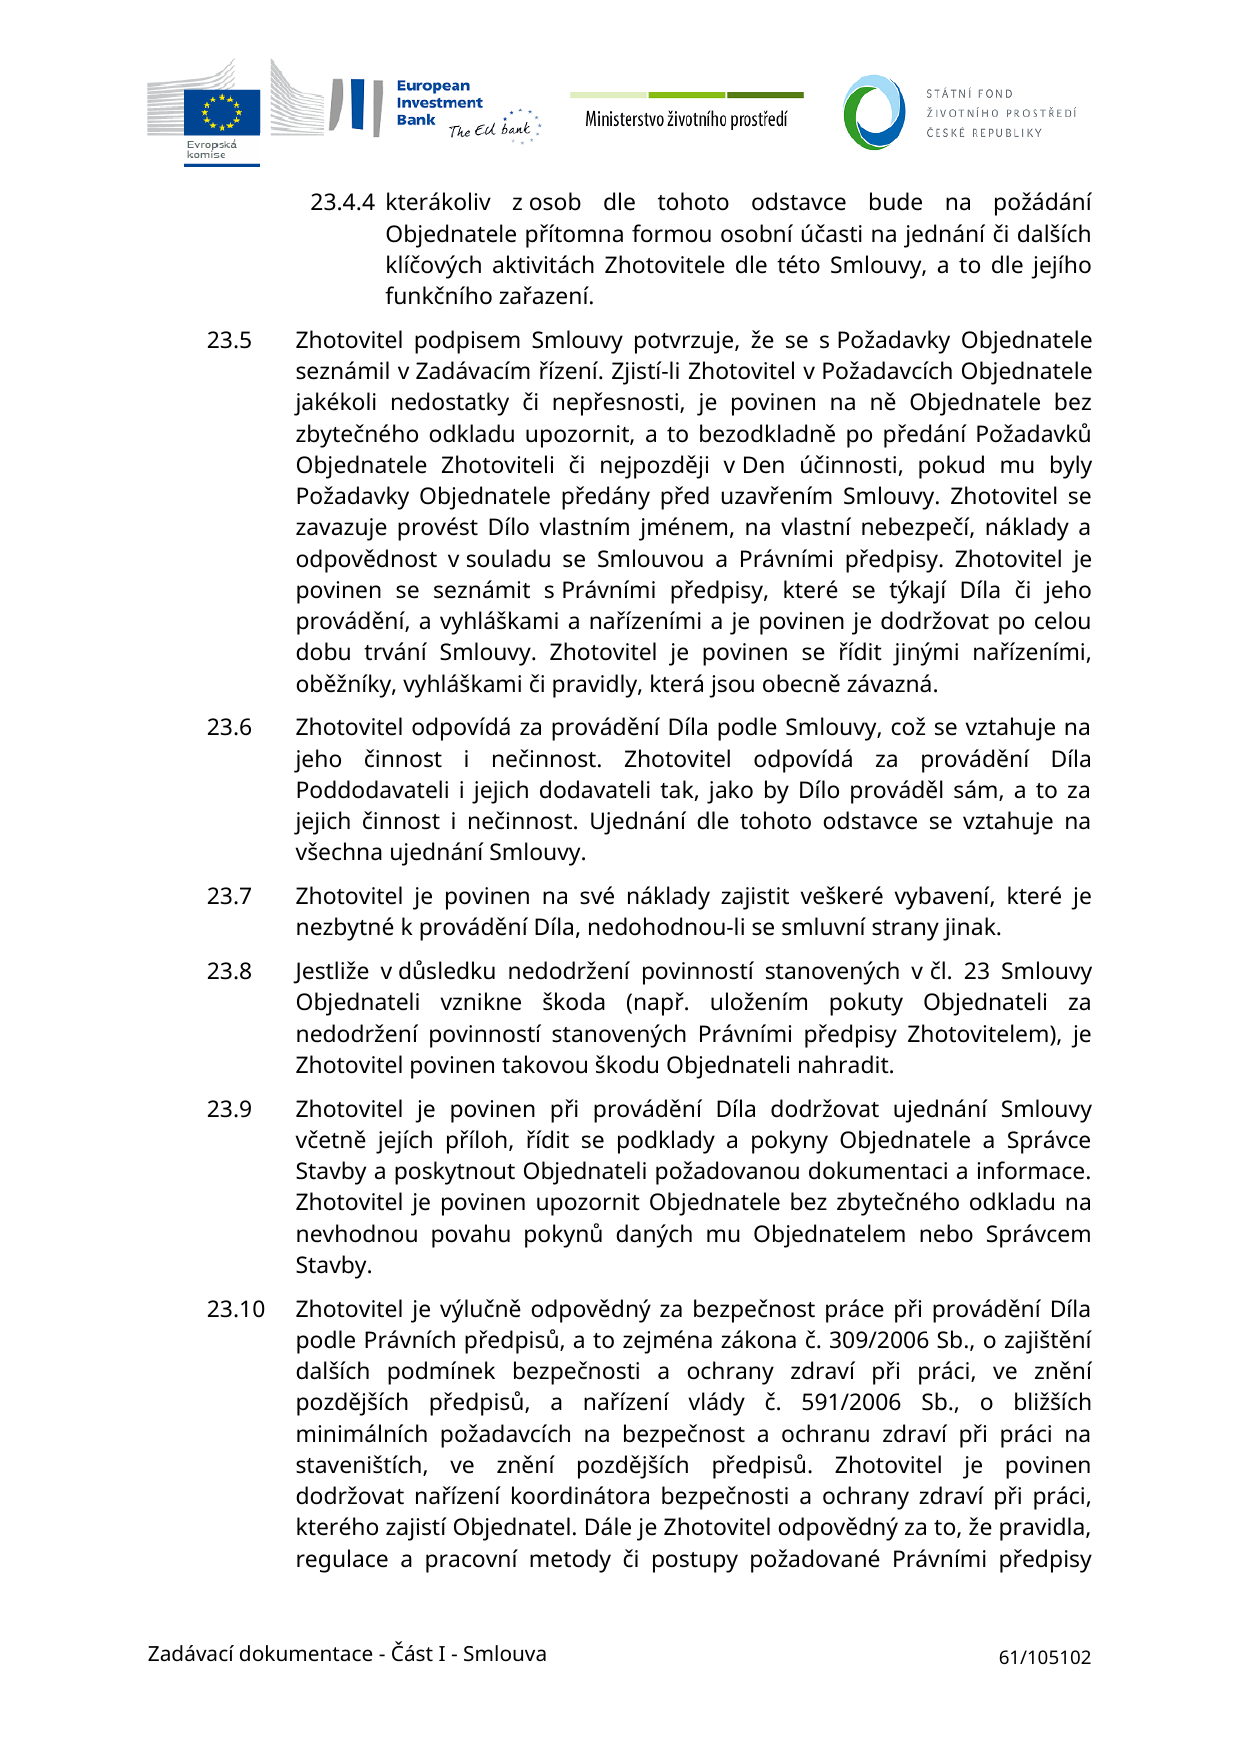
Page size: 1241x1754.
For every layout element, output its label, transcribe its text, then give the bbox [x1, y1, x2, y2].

list Jestliže v důsledku nedodržení povinností stanovených v čl. 23 Smlouvy Objednateli vznikne škoda (např. uložením pokuty Objednateli za nedodržení povinností stanovených Právními předpisy Zhotovitelem), je Zhotovitel povinen takovou škodu Objednateli nahradit. [207, 955, 1093, 1080]
list kterákoliv z osob dle tohoto odstavce bude na požádání Objednatele přítomna formou osobní účasti na jednání či dalších klíčových aktivitách Zhotovitele dle této Smlouvy, a to dle jejího funkčního zařazení. [310, 186, 1093, 311]
list Zhotovitel odpovídá za provádění Díla podle Smlouvy, což se vztahuje na jeho činnost i nečinnost. Zhotovitel odpovídá za provádění Díla Poddodavateli i jejich dodavateli tak, jako by Dílo prováděl sám, a to za jejich činnost i nečinnost. Ujednání dle tohoto odstavce se vztahuje na všechna ujednání Smlouvy. [207, 711, 1093, 867]
list Zhotovitel podpisem Smlouvy potvrzuje, že se s Požadavky Objednatele seznámil v Zadávacím řízení. Zjistí-li Zhotovitel v Požadavcích Objednatele jakékoli nedostatky či nepřesnosti, je povinen na ně Objednatele bez zbytečného odkladu upozornit, a to bezodkladně po předání Požadavků Objednatele Zhotoviteli či nejpozději v Den účinnosti, pokud mu byly Požadavky Objednatele předány před uzavřením Smlouvy. Zhotovitel se zavazuje provést Dílo vlastním jménem, na vlastní nebezpečí, náklady a odpovědnost v souladu se Smlouvou a Právními předpisy. Zhotovitel je povinen se seznámit s Právními předpisy, které se týkají Díla či jeho provádění, a vyhláškami a nařízeními a je povinen je dodržovat po celou dobu trvání Smlouvy. Zhotovitel je povinen se řídit jinými nařízeními, oběžníky, vyhláškami či pravidly, která jsou obecně závazná. [207, 324, 1093, 699]
list Zhotovitel je povinen na své náklady zajistit veškeré vybavení, které je nezbytné k provádění Díla, nedohodnou-li se smluvní strany jinak. [207, 880, 1093, 942]
picture [147, 55, 1092, 167]
list Zhotovitel je povinen při provádění Díla dodržovat ujednání Smlouvy včetně jejích příloh, řídit se podklady a pokyny Objednatele a Správce Stavby a poskytnout Objednateli požadovanou dokumentaci a informace. Zhotovitel je povinen upozornit Objednatele bez zbytečného odkladu na nevhodnou povahu pokynů daných mu Objednatelem nebo Správcem Stavby. [207, 1092, 1093, 1280]
